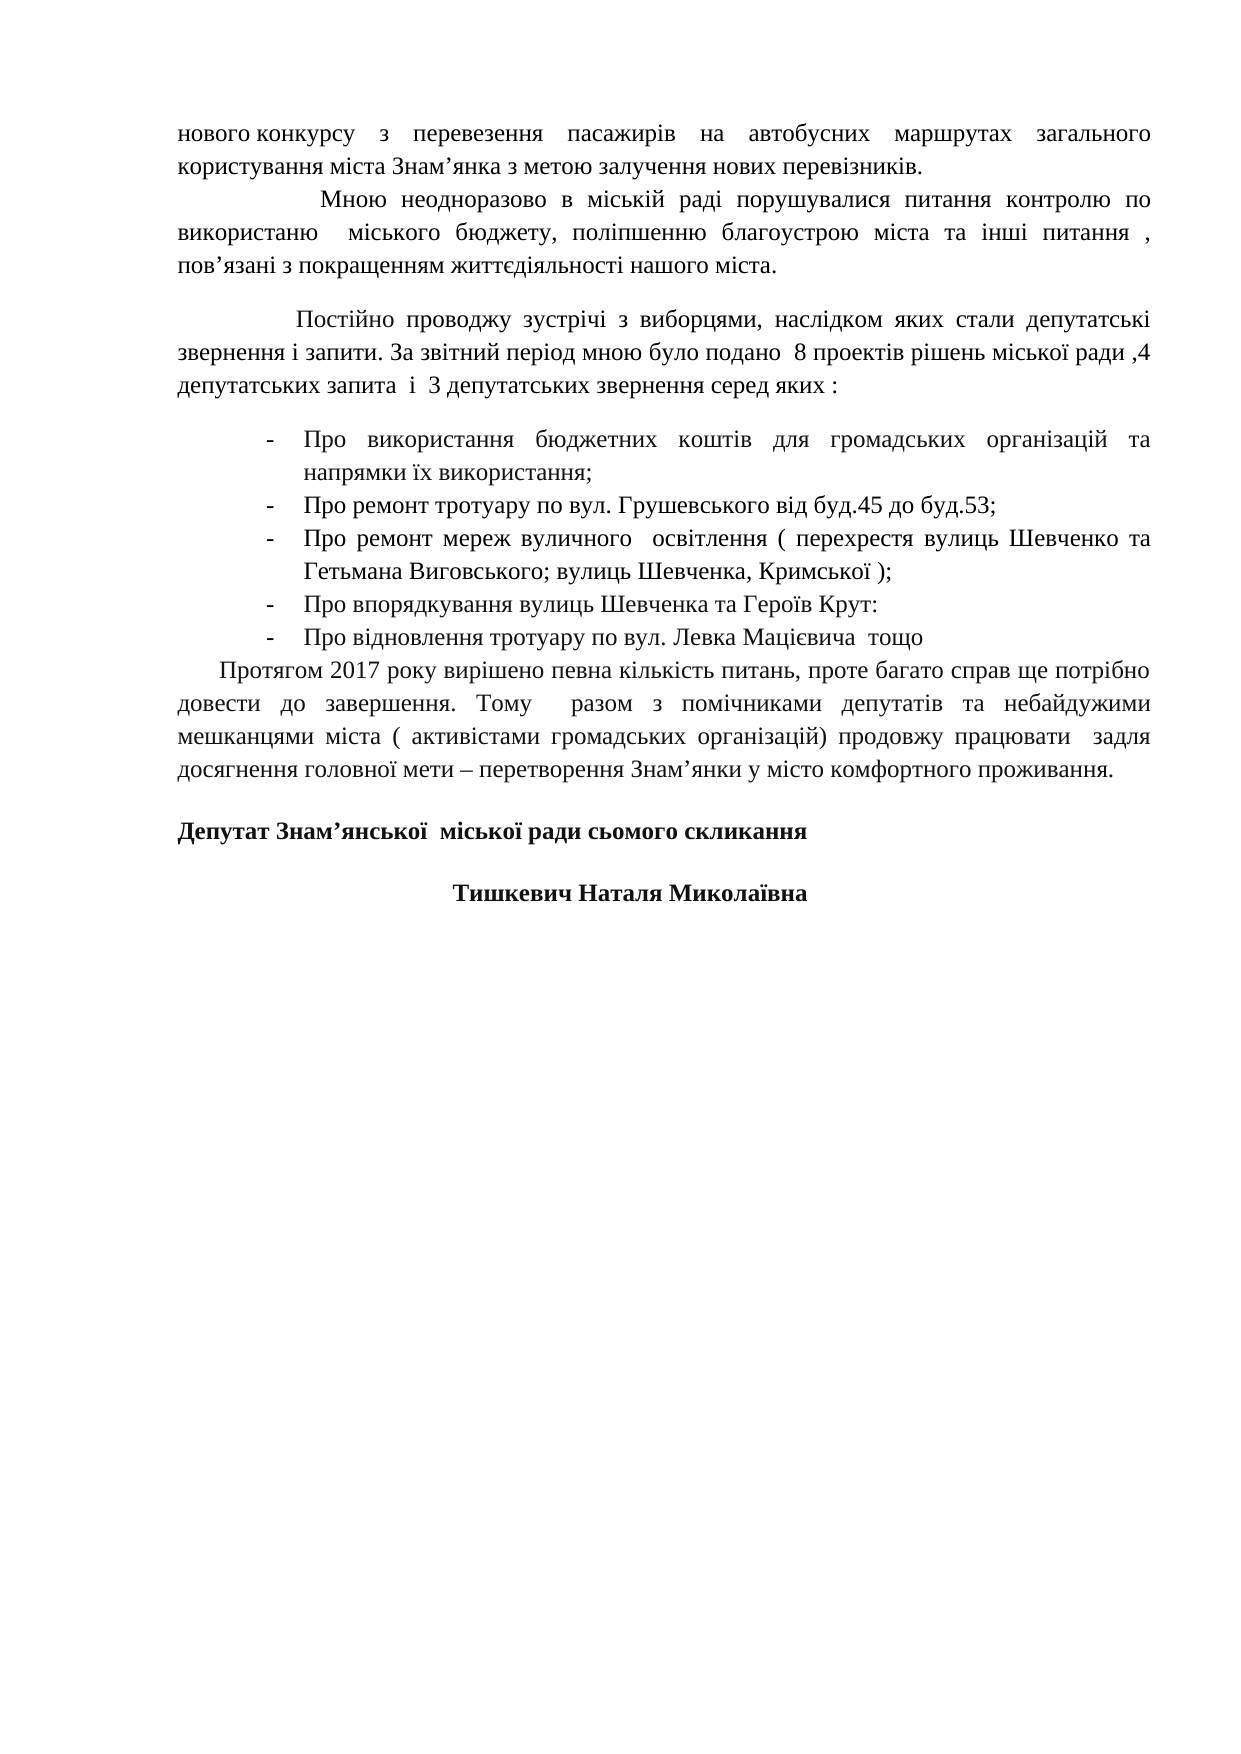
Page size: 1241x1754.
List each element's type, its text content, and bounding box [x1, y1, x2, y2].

text Мною неодноразово в міській раді порушувалися питання контролю по використаню міського бюджету, поліпшенню благоустрою міста та інші питання , пов’язані з покращенням життєдіяльності нашого міста. [177, 184, 1152, 279]
text Депутат Знам’янської міської ради сьомого скликання [177, 816, 1152, 845]
list Про впорядкування вулиць Шевченка та Героїв Крут: [266, 589, 1152, 618]
list Про відновлення тротуару по вул. Левка Мацієвича тощо [266, 622, 1152, 651]
text Постійно проводжу зустрічі з виборцями, наслідком яких стали депутатські звернення і запити. За звітний період мною було подано 8 проектів рішень міської ради ,4 депутатських запита і 3 депутатських звернення серед яких : [177, 304, 1152, 399]
text Тишкевич Наталя Миколаївна [177, 878, 1152, 907]
list Про ремонт тротуару по вул. Грушевського від буд.45 до буд.53; [266, 490, 1152, 519]
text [177, 118, 1152, 180]
text Протягом 2017 року вирішено певна кількість питань, проте багато справ ще потрібно довести до завершення. Тому разом з помічниками депутатів та небайдужими мешканцями міста ( активістами громадських організацій) продовжу працювати задля досягнення головної мети – перетворення Знам’янки у місто комфортного проживання. [177, 655, 1152, 783]
list Про ремонт мереж вуличного освітлення ( перехрестя вулиць Шевченко та Гетьмана Виговського; вулиць Шевченка, Кримської ); [266, 523, 1152, 585]
list Про використання бюджетних коштів для громадських організацій та напрямки їх використання; [266, 424, 1152, 486]
